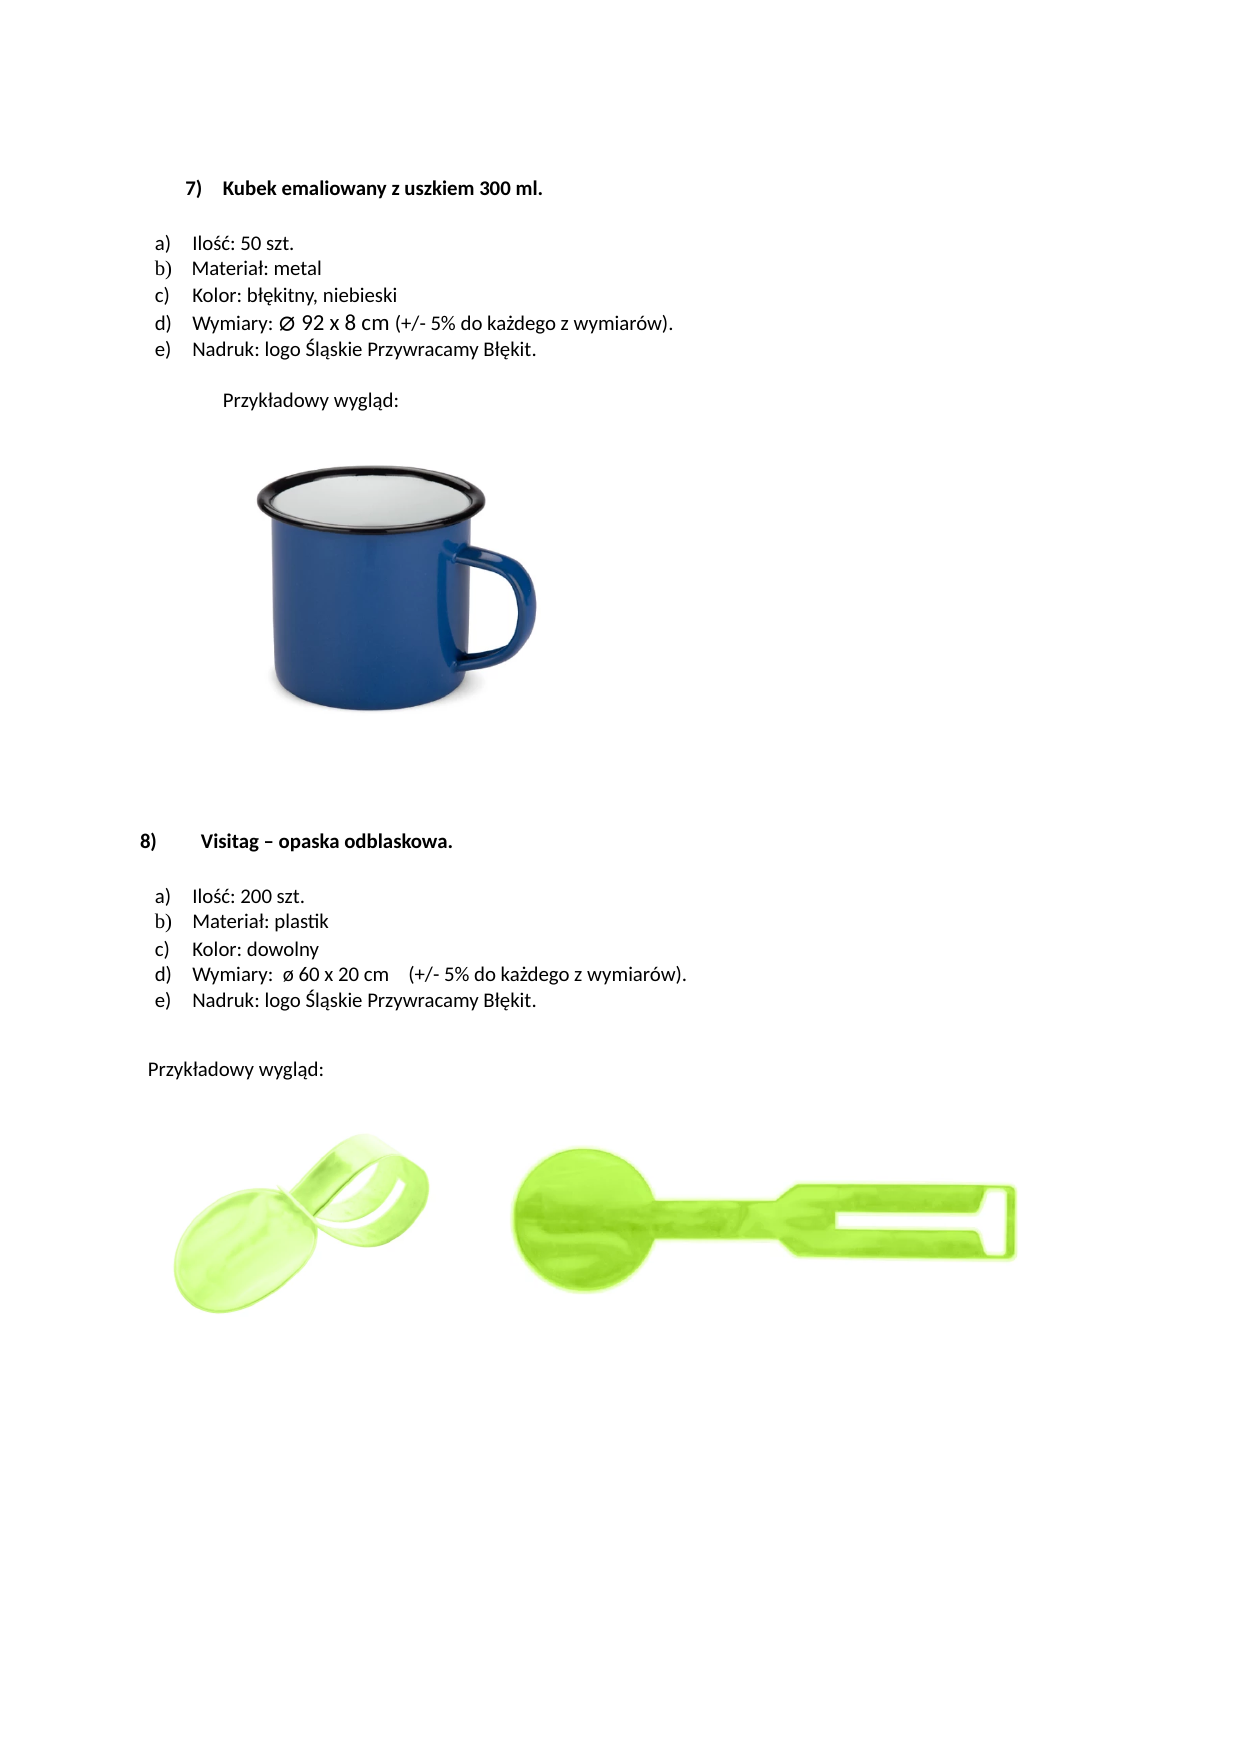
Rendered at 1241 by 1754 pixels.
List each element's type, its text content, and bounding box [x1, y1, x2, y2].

picture [192, 414, 577, 739]
list Przykładowy wygląd: [223, 387, 1093, 413]
list Kubek emaliowany z uszkiem 300 ml. [185, 175, 1093, 200]
text Przykładowy wygląd: [148, 1056, 1093, 1082]
list Nadruk: logo Śląskie Przywracamy Błękit. [154, 336, 1093, 362]
list Ilość: 50 szt. [154, 230, 1093, 255]
picture [147, 1117, 447, 1325]
list Visitag – opaska odblaskowa. [140, 828, 1093, 854]
list Wymiary: ⌀ 92 x 8 cm (+/- 5% do każdego z wymiarów). [154, 308, 1093, 336]
list Materiał: metal [154, 255, 1093, 281]
list Nadruk: logo Śląskie Przywracamy Błękit. [154, 987, 1093, 1012]
picture [455, 1100, 1049, 1325]
list Ilość: 200 szt. [154, 883, 1093, 909]
list Materiał: plastik [154, 909, 1093, 934]
list Kolor: dowolny [154, 936, 1093, 962]
list Wymiary: ø 60 x 20 cm (+/- 5% do każdego z wymiarów). [154, 962, 1093, 987]
list Kolor: błękitny, niebieski [154, 283, 1093, 308]
